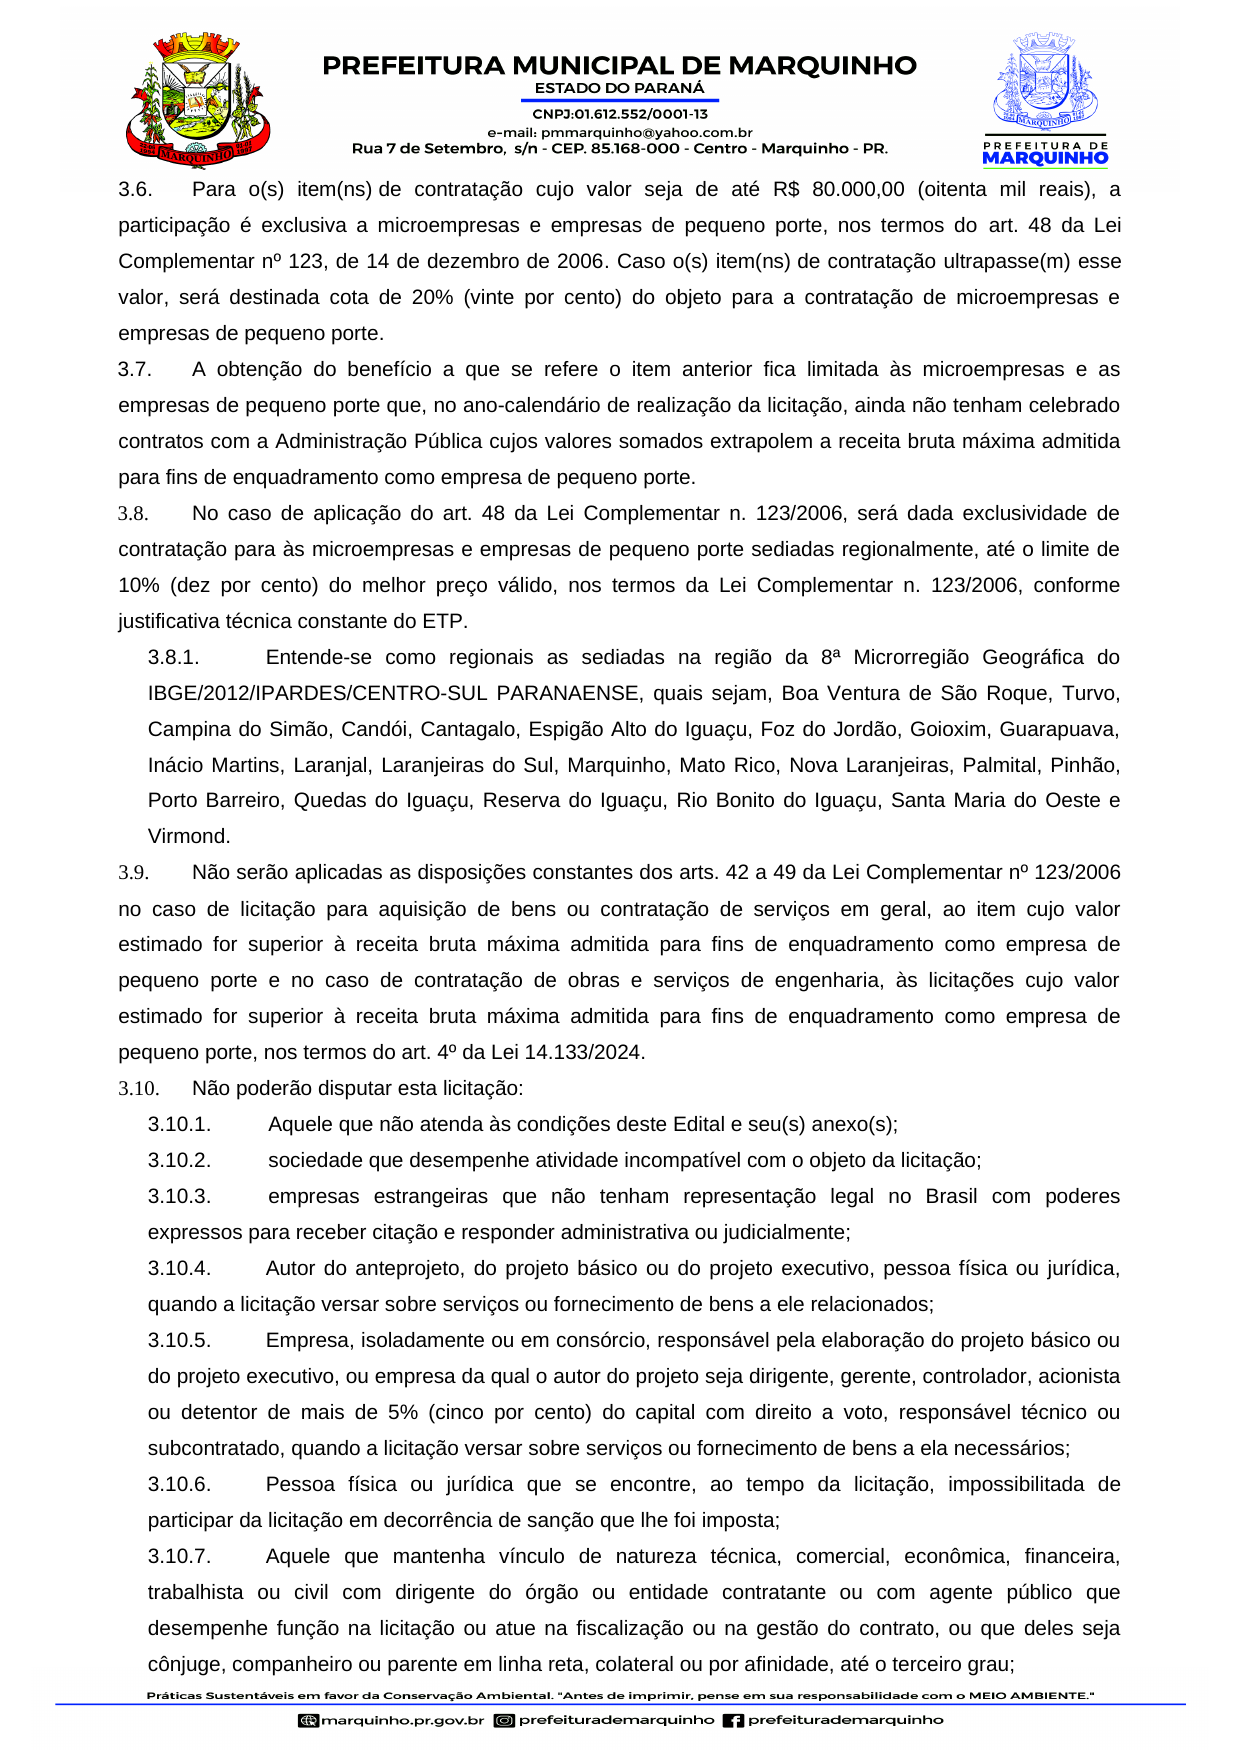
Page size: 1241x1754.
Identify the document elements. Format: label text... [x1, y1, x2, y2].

text Entende-se como regionais as sediadas na região da 8ª Microrregião Geográfica do IBGE/2012/IPARDES/CENTRO-SUL PARANAENSE, quais sejam, Boa Ventura de São Roque, Turvo, Campina do Simão, Candói, Cantagalo, Espigão Alto do Iguaçu, Foz do Jordão, Goioxim, Guarapuava, Inácio Martins, Laranjal, Laranjeiras do Sul, Marquinho, Mato Rico, Nova Laranjeiras, Palmital, Pinhão, Porto Barreiro, Quedas do Iguaçu, Reserva do Iguaçu, Rio Bonito do Iguaçu, Santa Maria do Oeste e Virmond. [148, 644, 1122, 848]
text Para o(s) item(ns) de contratação cujo valor seja de até R$ 80.000,00 (oitenta mil reais), a participação é exclusiva a microempresas e empresas de pequeno porte, nos termos do art. 48 da Lei Complementar nº 123, de 14 de dezembro de 2006. Caso o(s) item(ns) de contratação ultrapasse(m) esse valor, será destinada cota de 20% (vinte por cento) do objeto para a contratação de microempresas e empresas de pequeno porte. [118, 177, 1122, 345]
list sociedade que desempenhe atividade incompatível com o objeto da licitação; [148, 1148, 1122, 1172]
text Empresa, isoladamente ou em consórcio, responsável pela elaboração do projeto básico ou do projeto executivo, ou empresa da qual o autor do projeto seja dirigente, gerente, controlador, acionista ou detentor de mais de 5% (cinco por cento) do capital com direito a voto, responsável técnico ou subcontratado, quando a licitação versar sobre serviços ou fornecimento de bens a ela necessários; [148, 1328, 1122, 1460]
text Não serão aplicadas as disposições constantes dos arts. 42 a 49 da Lei Complementar nº 123/2006 no caso de licitação para aquisição de bens ou contratação de serviços em geral, ao item cujo valor estimado for superior à receita bruta máxima admitida para fins de enquadramento como empresa de pequeno porte e no caso de contratação de obras e serviços de engenharia, às licitações cujo valor estimado for superior à receita bruta máxima admitida para fins de enquadramento como empresa de pequeno porte, nos termos do art. 4º da Lei 14.133/2024. [118, 860, 1122, 1064]
text A obtenção do benefício a que se refere o item anterior fica limitada às microempresas e as empresas de pequeno porte que, no ano-calendário de realização da licitação, ainda não tenham celebrado contratos com a Administração Pública cujos valores somados extrapolem a receita bruta máxima admitida para fins de enquadramento como empresa de pequeno porte. [117, 357, 1122, 489]
text Aquele que mantenha vínculo de natureza técnica, comercial, econômica, financeira, trabalhista ou civil com dirigente do órgão ou entidade contratante ou com agente público que desempenhe função na licitação ou atue na fiscalização ou na gestão do contrato, ou que deles seja cônjuge, companheiro ou parente em linha reta, colateral ou por afinidade, até o terceiro grau; [148, 1543, 1122, 1675]
text Pessoa física ou jurídica que se encontre, ao tempo da licitação, impossibilitada de participar da licitação em decorrência de sanção que lhe foi imposta; [148, 1472, 1122, 1532]
list empresas estrangeiras que não tenham representação legal no Brasil com poderes expressos para receber citação e responder administrativa ou judicialmente; [148, 1184, 1122, 1244]
picture [59, 6, 1180, 192]
text Não poderão disputar esta licitação: [118, 1076, 1122, 1100]
text Autor do anteprojeto, do projeto básico ou do projeto executivo, pessoa física ou jurídica, quando a licitação versar sobre serviços ou fornecimento de bens a ele relacionados; [148, 1256, 1122, 1316]
text No caso de aplicação do art. 48 da Lei Complementar n. 123/2006, será dada exclusividade de contratação para às microempresas e empresas de pequeno porte sediadas regionalmente, até o limite de 10% (dez por cento) do melhor preço válido, nos termos da Lei Complementar n. 123/2006, conforme justificativa técnica constante do ETP. [117, 501, 1122, 633]
picture [31, 1667, 1210, 1750]
list Aquele que não atenda às condições deste Edital e seu(s) anexo(s); [148, 1112, 1122, 1136]
